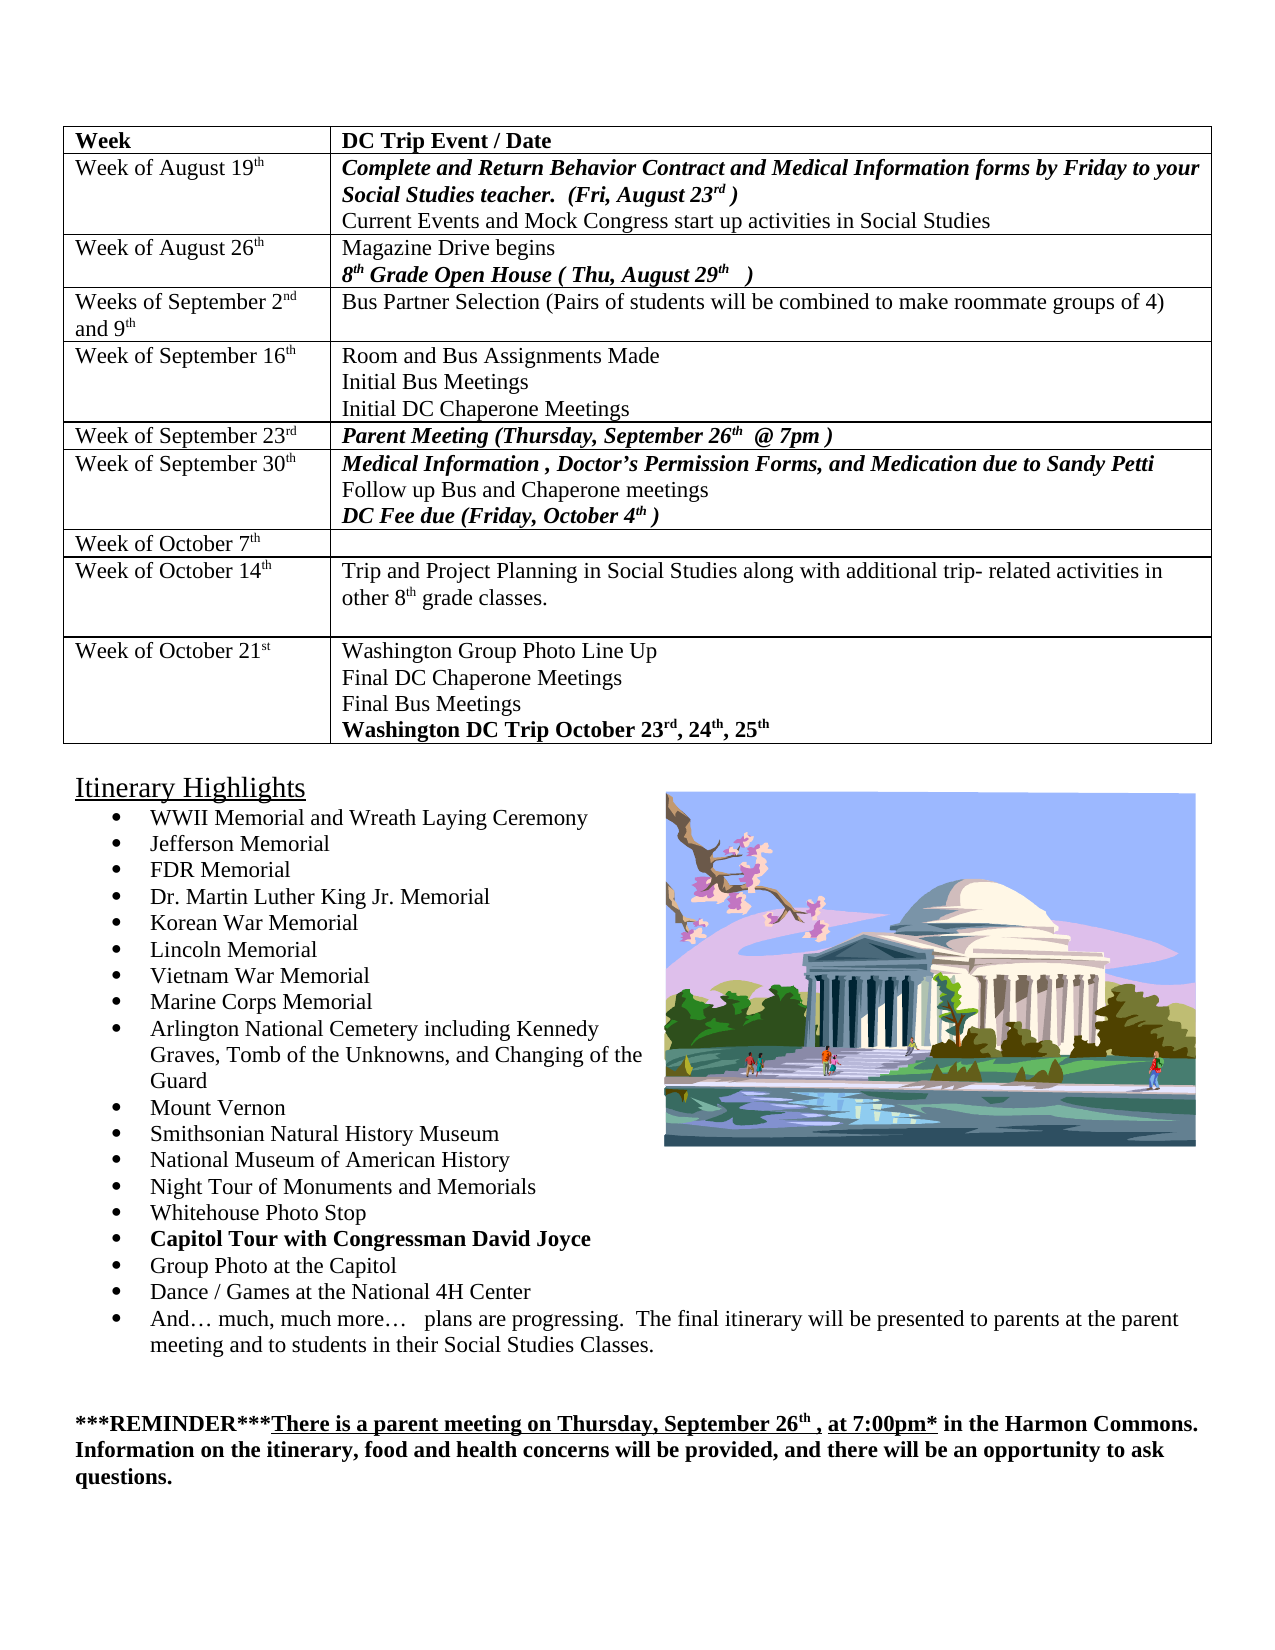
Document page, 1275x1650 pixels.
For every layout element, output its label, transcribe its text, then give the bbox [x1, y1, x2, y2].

table_header Week [64, 127, 330, 153]
table_cell Complete and Return Behavior Contract and Medical Information forms by Friday to your Social Studies teacher. (Fri, August 23rd ) Current Events and Mock Congress start up activities in Social Studies [331, 154, 1211, 233]
list Memorial [112, 936, 1200, 962]
list Night Tour of Monuments and Memorials [112, 1173, 1200, 1199]
table_cell Room and Bus Assignments Made Initial Bus Meetings Initial DC Chaperone Meetings [331, 342, 1211, 421]
text ***REMINDER***There is a parent meeting on Thursday, September 26th , at 7:00pm* in the Harmon Commons. Information on the itinerary, food and health concerns will be provided, and there will be an opportunity to ask questions. [75, 1410, 1200, 1489]
table_cell Weeks of September 2nd and 9th [64, 288, 330, 341]
table_cell Magazine Drive begins 8th Grade Open House ( Thu, August 29th ) [331, 235, 1211, 287]
list Dance / Games at the National 4H Center [112, 1278, 1200, 1304]
table_cell [331, 530, 1211, 556]
list Group Photo at the Capitol [112, 1252, 1200, 1278]
table_cell Parent Meeting (Thursday, September 26th @ 7pm ) [331, 423, 1211, 449]
list of American History [112, 1146, 1200, 1173]
list Mount Vernon [112, 1094, 1200, 1120]
table_header DC Trip Event / Date [331, 127, 1211, 153]
table_cell Week of August 26th [64, 235, 330, 287]
table_cell Week of August 19th [64, 154, 330, 233]
table_cell Week of September 16th [64, 342, 330, 421]
table_cell Week of October 14th [64, 558, 330, 636]
table_cell Bus Partner Selection (Pairs of students will be combined to make roommate groups of 4) [331, 288, 1211, 341]
list Arlington National Cemetery including Kennedy Graves, Tomb of the Unknowns, and Changing of the Guard [112, 1015, 1200, 1094]
list Korean War Memorial [112, 909, 1200, 936]
list And… much, much more… plans are progressing. The final itinerary will be presented to parents at the parent meeting and to students in their Social Studies Classes. [112, 1304, 1200, 1357]
list Memorial [112, 830, 1200, 857]
table_cell Week of September 23rd [64, 423, 330, 449]
list Smithsonian Natural History Museum [112, 1120, 1200, 1146]
list Dr. Martin Luther King Jr. Memorial [112, 883, 1200, 909]
table_cell Week of October 7th [64, 530, 330, 556]
table_cell Washington Group Photo Line Up Final DC Chaperone Meetings Final Bus Meetings Washington DC Trip October 23rd, 24th, 25th [331, 638, 1211, 743]
list Vietnam War Memorial [112, 962, 1200, 988]
list WWII Memorial and Wreath Laying Ceremony [112, 804, 1200, 830]
table_cell Week of October 21st [64, 638, 330, 743]
list FDR Memorial [112, 857, 1200, 883]
list Marine Corps Memorial [112, 988, 1200, 1015]
list Capitol Tour with Congressman David Joyce [112, 1226, 1200, 1252]
table_cell Week of September 30th [64, 450, 330, 529]
table_cell Trip and Project Planning in Social Studies along with additional trip- related activities in other 8th grade classes. [331, 558, 1211, 636]
list Whitehouse Photo Stop [112, 1199, 1200, 1226]
text Itinerary Highlights [75, 770, 1200, 804]
table_cell Medical Information , Doctor’s Permission Forms, and Medication due to Sandy Petti Follow up Bus and Chaperone meetings DC Fee due (Friday, October 4th ) [331, 450, 1211, 529]
